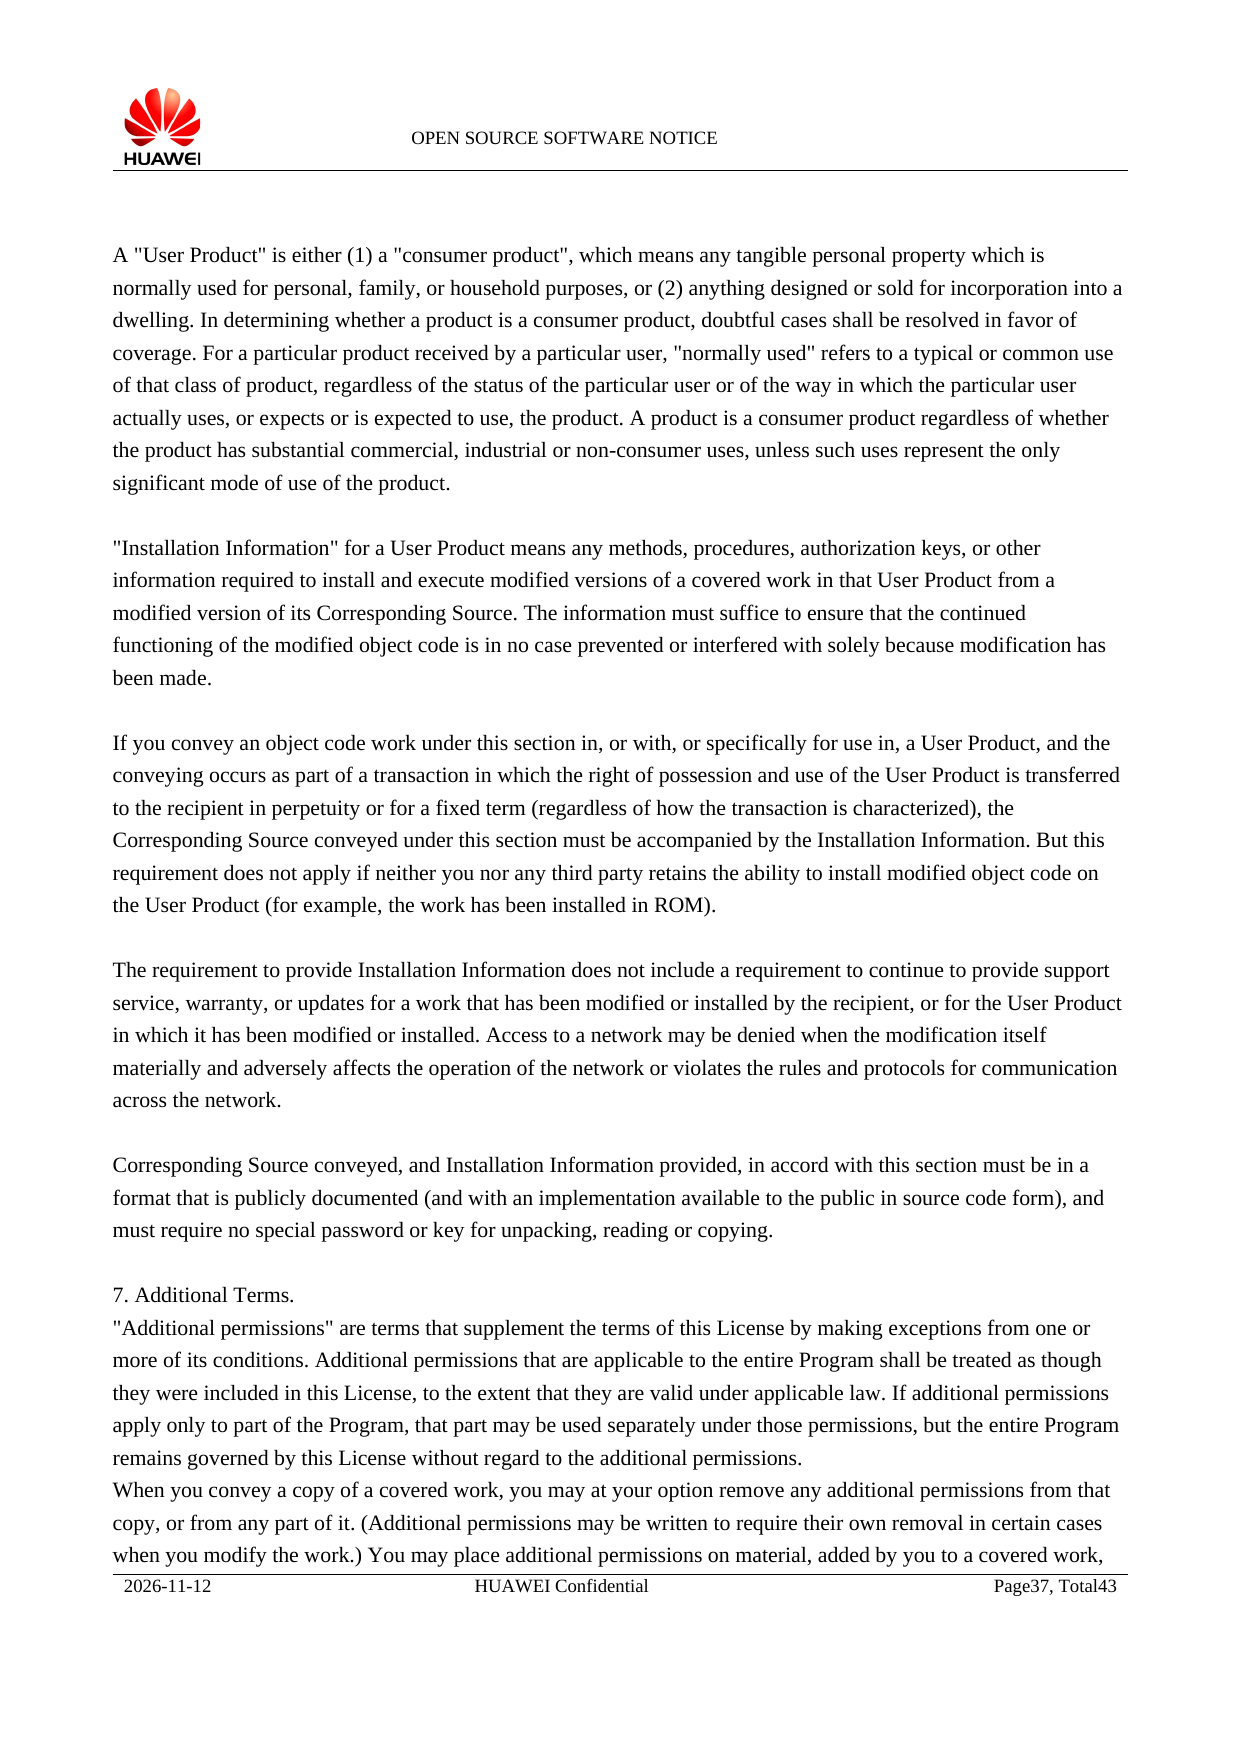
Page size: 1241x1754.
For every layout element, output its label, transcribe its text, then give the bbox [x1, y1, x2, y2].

picture [124, 88, 201, 165]
